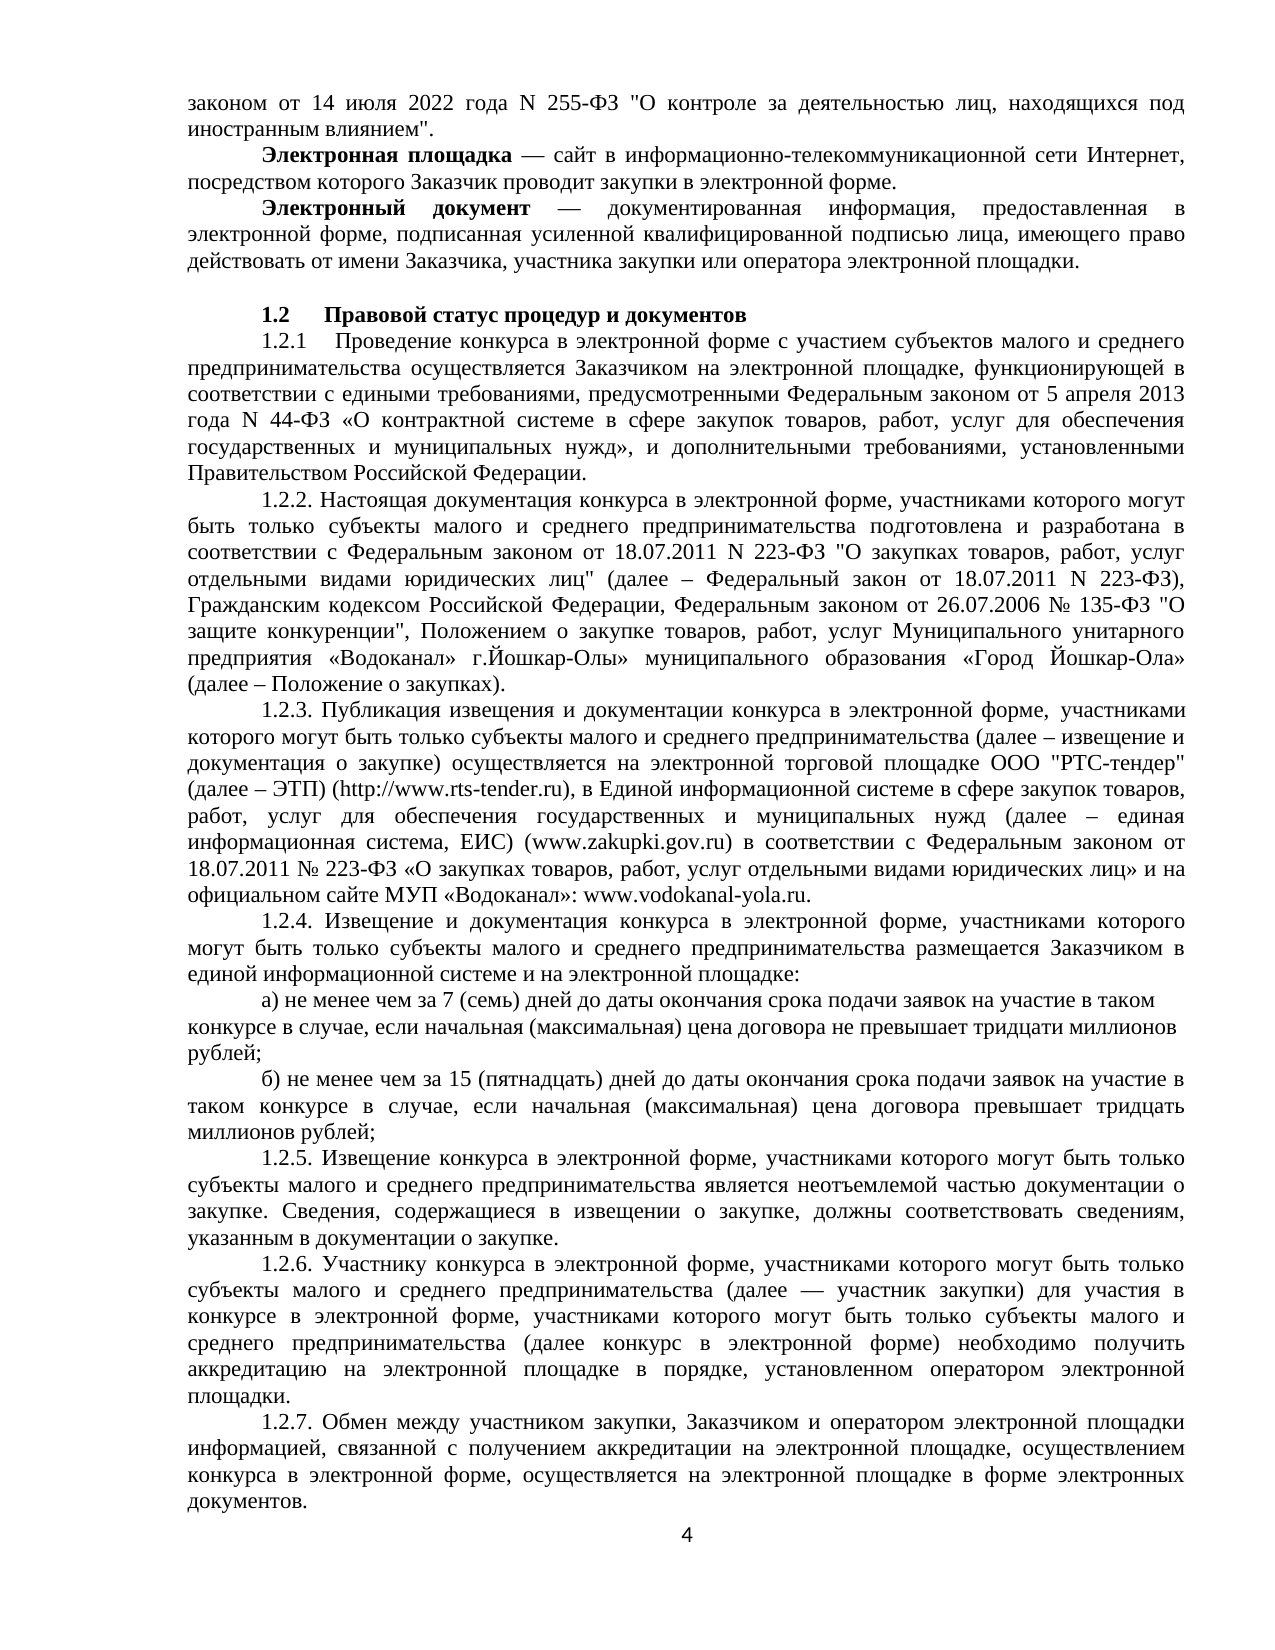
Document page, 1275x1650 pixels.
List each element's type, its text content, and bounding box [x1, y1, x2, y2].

text б) не менее чем за 15 (пятнадцать) дней до даты окончания срока подачи заявок на участие в таком конкурсе в случае, если начальная (максимальная) цена договора превышает тридцать миллионов рублей; [187, 1065, 1186, 1144]
text 1.2.5. Извещение конкурса в электронной форме, участниками которого могут быть только субъекты малого и среднего предпринимательства является неотъемлемой частью документации о закупке. Сведения, содержащиеся в извещении о закупке, должны соответствовать сведениям, указанным в документации о закупке. [187, 1144, 1186, 1250]
text 1.2.2. Настоящая документация конкурса в электронной форме, участниками которого могут быть только субъекты малого и среднего предпринимательства подготовлена и разработана в соответствии с Федеральным законом от 18.07.2011 N 223-ФЗ "О закупках товаров, работ, услуг отдельными видами юридических лиц" (далее – Федеральный закон от 18.07.2011 N 223-ФЗ), Гражданским кодексом Российской Федерации, Федеральным законом от 26.07.2006 № 135-ФЗ "О защите конкуренции", Положением о закупке товаров, работ, услуг Муниципального унитарного предприятия «Водоканал» г.Йошкар-Олы» муниципального образования «Город Йошкар-Ола» (далее – Положение о закупках). [187, 486, 1186, 696]
text 1.2.7. Обмен между участником закупки, Заказчиком и оператором электронной площадки информацией, связанной с получением аккредитации на электронной площадке, осуществлением конкурса в электронной форме, осуществляется на электронной площадке в форме электронных документов. [187, 1408, 1186, 1513]
text 1.2 Правовой статус процедур и документов [187, 301, 1186, 327]
text 1.2.4. Извещение и документация конкурса в электронной форме, участниками которого могут быть только субъекты малого и среднего предпринимательства размещается Заказчиком в единой информационной системе и на электронной площадке: [187, 907, 1186, 986]
text 1.2.6. Участнику конкурса в электронной форме, участниками которого могут быть только субъекты малого и среднего предпринимательства (далее — участник закупки) для участия в конкурсе в электронной форме, участниками которого могут быть только субъекты малого и среднего предпринимательства (далее конкурс в электронной форме) необходимо получить аккредитацию на электронной площадке в порядке, установленном оператором электронной площадки. [187, 1250, 1186, 1408]
text а) не менее чем за 7 (семь) дней до даты окончания срока подачи заявок на участие в таком конкурсе в случае, если начальная (максимальная) цена договора не превышает тридцати миллионов рублей; [187, 986, 1186, 1065]
text Электронный документ — документированная информация, предоставленная в электронной форме, подписанная усиленной квалифицированной подписью лица, имеющего право действовать от имени Заказчика, участника закупки или оператора электронной площадки. [187, 194, 1186, 273]
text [187, 89, 1186, 141]
text 1.2.1 Проведение конкурса в электронной форме с участием субъектов малого и среднего предпринимательства осуществляется Заказчиком на электронной площадке, функционирующей в соответствии с едиными требованиями, предусмотренными Федеральным законом от 5 апреля 2013 года N 44-ФЗ «О контрактной системе в сфере закупок товаров, работ, услуг для обеспечения государственных и муниципальных нужд», и дополнительными требованиями, установленными Правительством Российской Федерации. [187, 327, 1186, 486]
text 1.2.3. Публикация извещения и документации конкурса в электронной форме, участниками которого могут быть только субъекты малого и среднего предпринимательства (далее – извещение и документация о закупке) осуществляется на электронной торговой площадке ООО "РТС-тендер" (далее – ЭТП) (http://www.rts-tender.ru), в Единой информационной системе в сфере закупок товаров, работ, услуг для обеспечения государственных и муниципальных нужд (далее – единая информационная система, ЕИС) (www.zakupki.gov.ru) в соответствии с Федеральным законом от 18.07.2011 № 223-ФЗ «О закупках товаров, работ, услуг отдельными видами юридических лиц» и на официальном сайте МУП «Водоканал»: www.vodokanal-yola.ru. [187, 696, 1186, 907]
text Электронная площадка — сайт в информационно-телекоммуникационной сети Интернет, посредством которого Заказчик проводит закупки в электронной форме. [187, 141, 1186, 194]
